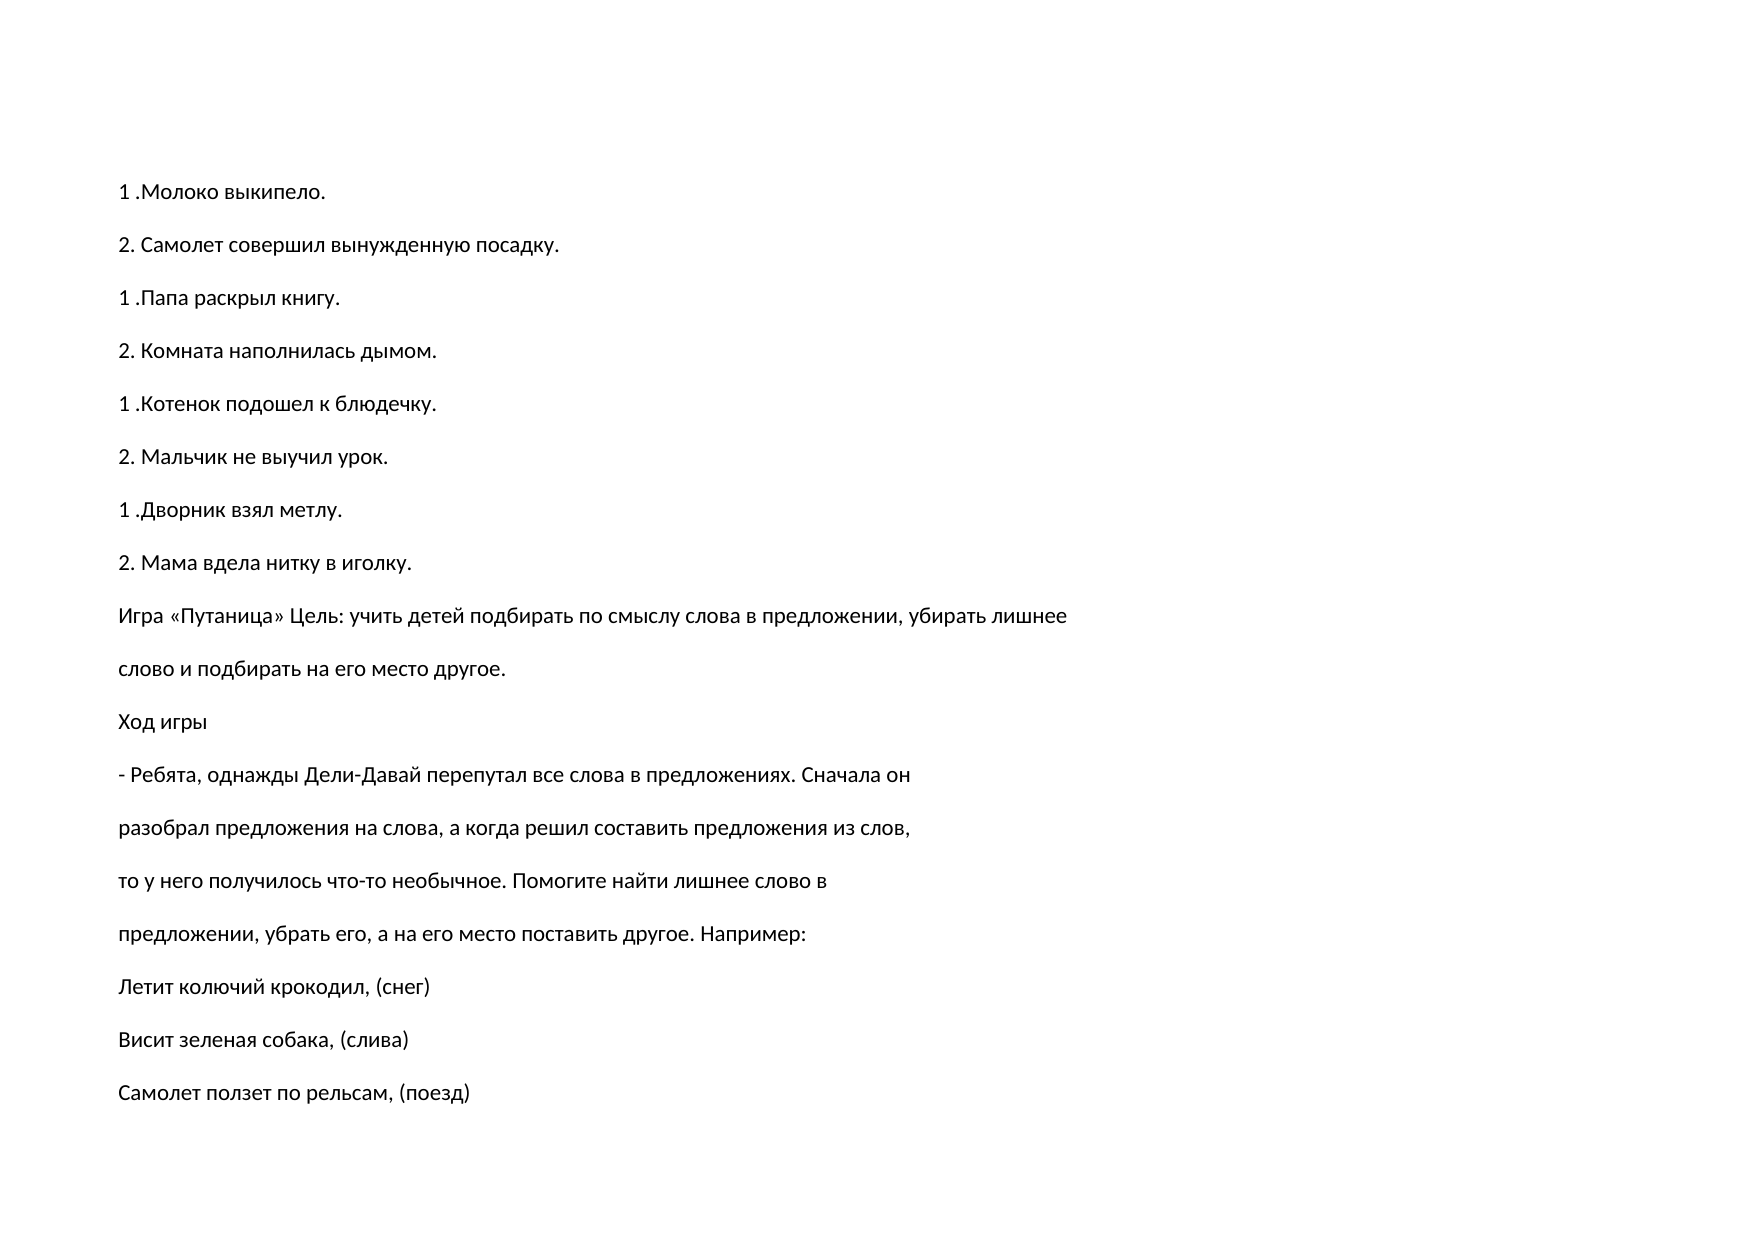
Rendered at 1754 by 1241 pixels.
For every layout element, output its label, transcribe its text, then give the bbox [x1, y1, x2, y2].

text Игра «Путаница» Цель: учить детей подбирать по смыслу слова в предложении, убирать лишнее [118, 601, 1636, 629]
text 1 .Папа раскрыл книгу. [118, 283, 1636, 311]
text 2. Мальчик не выучил урок. [118, 442, 1636, 470]
text слово и подбирать на его место другое. [118, 654, 1636, 682]
text 1 .Котенок подошел к блюдечку. [118, 389, 1636, 417]
text Летит колючий крокодил, (снег) [118, 972, 1636, 1001]
text 2. Комната наполнилась дымом. [118, 336, 1636, 364]
text Самолет ползет по рельсам, (поезд) [118, 1078, 1636, 1107]
text 1 .Молоко выкипело. [118, 177, 1636, 205]
text разобрал предложения на слова, а когда решил составить предложения из слов, [118, 813, 1636, 841]
text то у него получилось что-то необычное. Помогите найти лишнее слово в [118, 866, 1636, 894]
text Ход игры [118, 707, 1636, 735]
text Висит зеленая собака, (слива) [118, 1026, 1636, 1053]
text - Ребята, однажды Дели-Давай перепутал все слова в предложениях. Сначала он [118, 760, 1636, 788]
text 2. Мама вдела нитку в иголку. [118, 548, 1636, 576]
text 2. Самолет совершил вынужденную посадку. [118, 230, 1636, 258]
text предложении, убрать его, а на его место поставить другое. Например: [118, 919, 1636, 947]
text 1 .Дворник взял метлу. [118, 495, 1636, 523]
